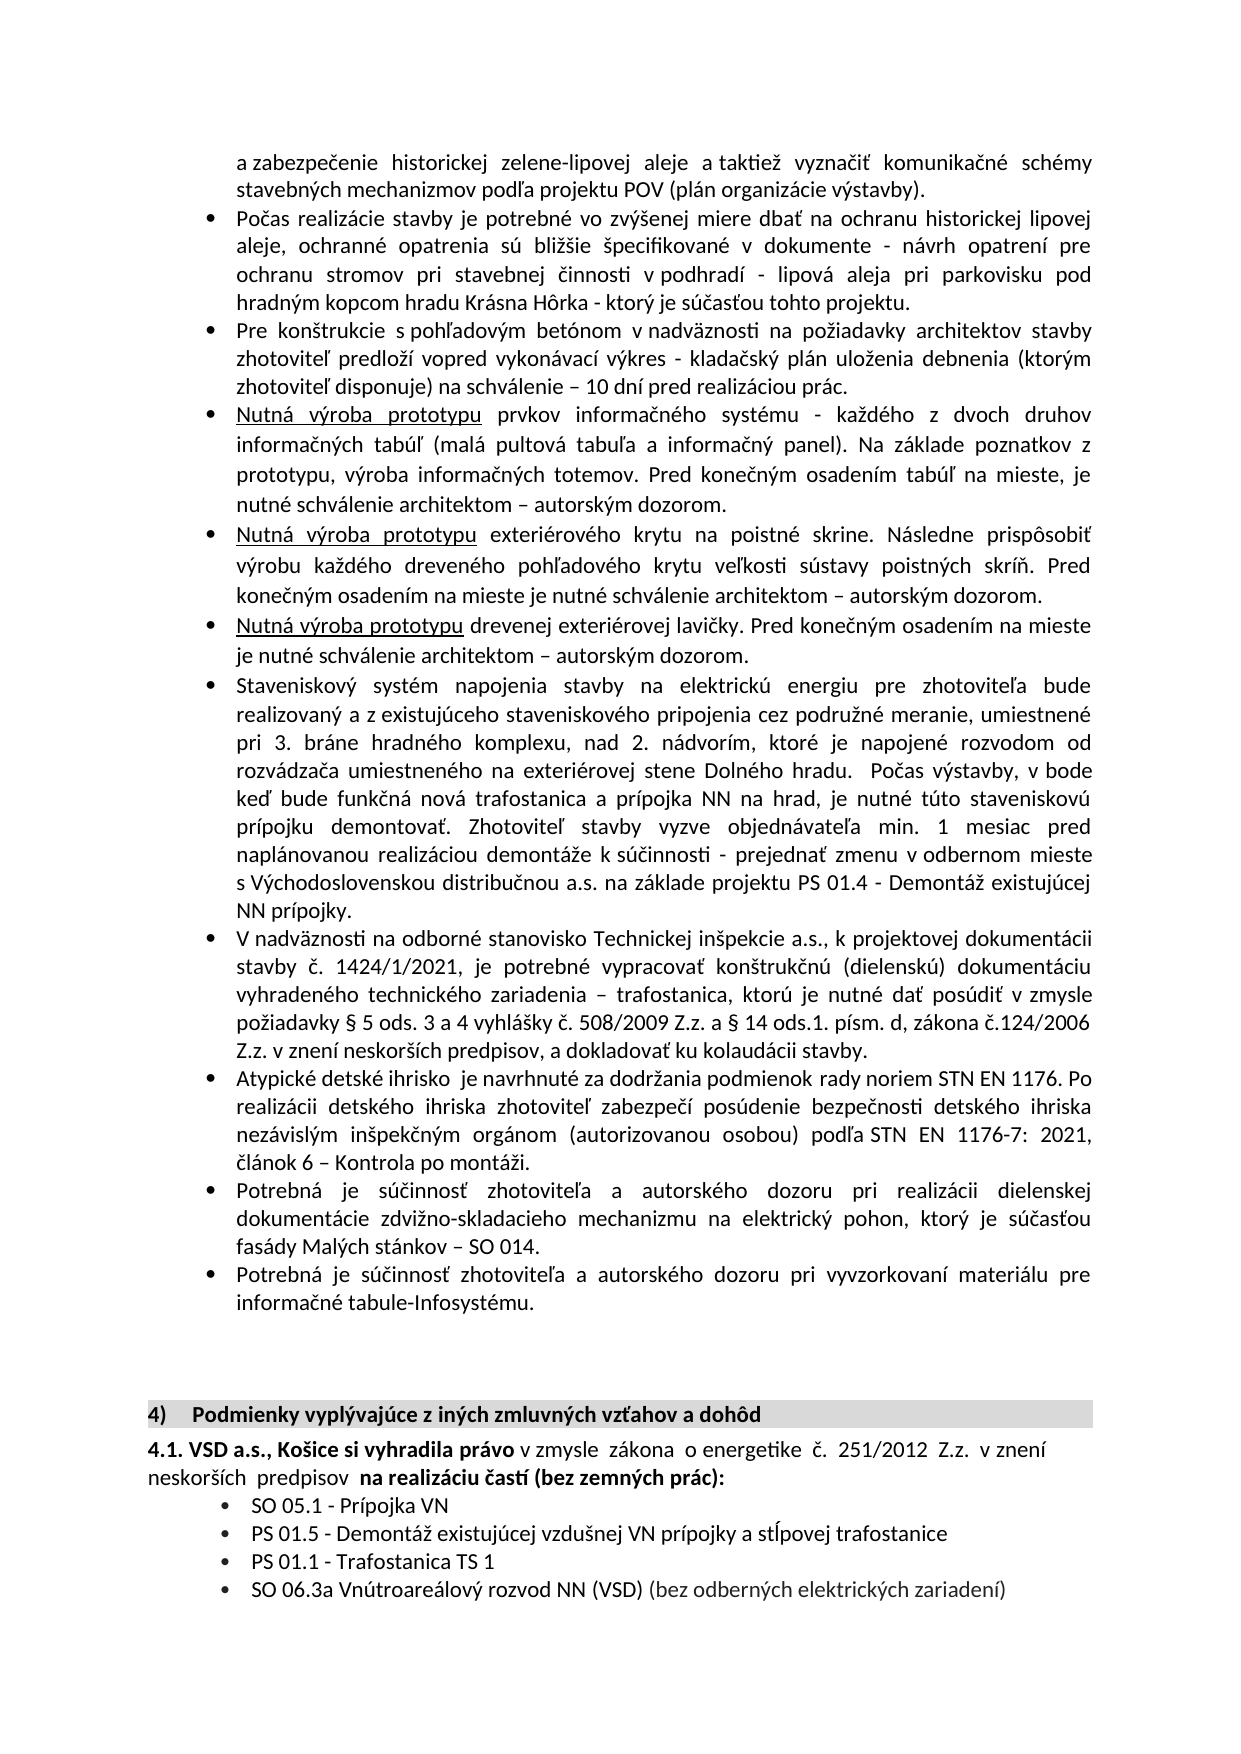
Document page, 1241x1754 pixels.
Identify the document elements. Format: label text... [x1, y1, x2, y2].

list Nutná výroba prototypu prvkov informačného systému - každého z dvoch druhov informačných tabúľ (malá pultová tabuľa a informačný panel). Na základe poznatkov z prototypu, výroba informačných totemov. Pred konečným osadením tabúľ na mieste, je nutné schválenie architektom – autorským dozorom. [207, 400, 1093, 518]
list Staveniskový systém napojenia stavby na elektrickú energiu pre zhotoviteľa bude realizovaný a z existujúceho staveniskového pripojenia cez podružné meranie, umiestnené pri 3. bráne hradného komplexu, nad 2. nádvorím, ktoré je napojené rozvodom od rozvádzača umiestneného na exteriérovej stene Dolného hradu. Počas výstavby, v bode keď bude funkčná nová trafostanica a prípojka NN na hrad, je nutné túto staveniskovú prípojku demontovať. Zhotoviteľ stavby vyzve objednávateľa min. 1 mesiac pred naplánovanou realizáciou demontáže k súčinnosti - prejednať zmenu v odbernom mieste s Východoslovenskou distribučnou a.s. na základe projektu PS 01.4 - Demontáž existujúcej NN prípojky. [207, 672, 1093, 924]
list Počas realizácie stavby je potrebné vo zvýšenej miere dbať na ochranu historickej lipovej aleje, ochranné opatrenia sú bližšie špecifikované v dokumente - návrh opatrení pre ochranu stromov pri stavebnej činnosti v podhradí - lipová aleja pri parkovisku pod hradným kopcom hradu Krásna Hôrka - ktorý je súčasťou tohto projektu. [207, 204, 1093, 316]
list PS 01.1 - Trafostanica TS 1 [221, 1547, 1093, 1575]
list PS 01.5 - Demontáž existujúcej vzdušnej VN prípojky a stĺpovej trafostanice [221, 1519, 1093, 1547]
list SO 05.1 - Prípojka VN [221, 1491, 1093, 1519]
list V nadväznosti na odborné stanovisko Technickej inšpekcie a.s., k projektovej dokumentácii stavby č. 1424/1/2021, je potrebné vypracovať konštrukčnú (dielenskú) dokumentáciu vyhradeného technického zariadenia – trafostanica, ktorú je nutné dať posúdiť v zmysle požiadavky § 5 ods. 3 a 4 vyhlášky č. 508/2009 Z.z. a § 14 ods.1. písm. d, zákona č.124/2006 Z.z. v znení neskorších predpisov, a dokladovať ku kolaudácii stavby. [207, 924, 1093, 1064]
list Potrebná je súčinnosť zhotoviteľa a autorského dozoru pri vyvzorkovaní materiálu pre informačné tabule-Infosystému. [207, 1260, 1093, 1316]
list Potrebná je súčinnosť zhotoviteľa a autorského dozoru pri realizácii dielenskej dokumentácie zdvižno-skladacieho mechanizmu na elektrický pohon, ktorý je súčasťou fasády Malých stánkov – SO 014. [207, 1176, 1093, 1260]
list Podmienky vyplývajúce z iných zmluvných vzťahov a dohôd [148, 1400, 1093, 1428]
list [207, 148, 1093, 204]
list SO 06.3a Vnútroareálový rozvod NN (VSD) (bez odberných elektrických zariadení) [221, 1575, 1093, 1603]
list Nutná výroba prototypu exteriérového krytu na poistné skrine. Následne prispôsobiť výrobu každého dreveného pohľadového krytu veľkosti sústavy poistných skríň. Pred konečným osadením na mieste je nutné schválenie architektom – autorským dozorom. [207, 521, 1093, 609]
list Nutná výroba prototypu drevenej exteriérovej lavičky. Pred konečným osadením na mieste je nutné schválenie architektom – autorským dozorom. [207, 611, 1093, 669]
list Pre konštrukcie s pohľadovým betónom v nadväznosti na požiadavky architektov stavby zhotoviteľ predloží vopred vykonávací výkres - kladačský plán uloženia debnenia (ktorým zhotoviteľ disponuje) na schválenie – 10 dní pred realizáciou prác. [207, 316, 1093, 400]
text 4.1. VSD a.s., Košice si vyhradila právo v zmysle zákona o energetike č. 251/2012 Z.z. v znení neskorších predpisov na realizáciu častí (bez zemných prác): [148, 1435, 1093, 1491]
list Atypické detské ihrisko je navrhnuté za dodržania podmienok rady noriem STN EN 1176. Po realizácii detského ihriska zhotoviteľ zabezpečí posúdenie bezpečnosti detského ihriska nezávislým inšpekčným orgánom (autorizovanou osobou) podľa STN EN 1176-7: 2021, článok 6 – Kontrola po montáži. [207, 1064, 1093, 1176]
